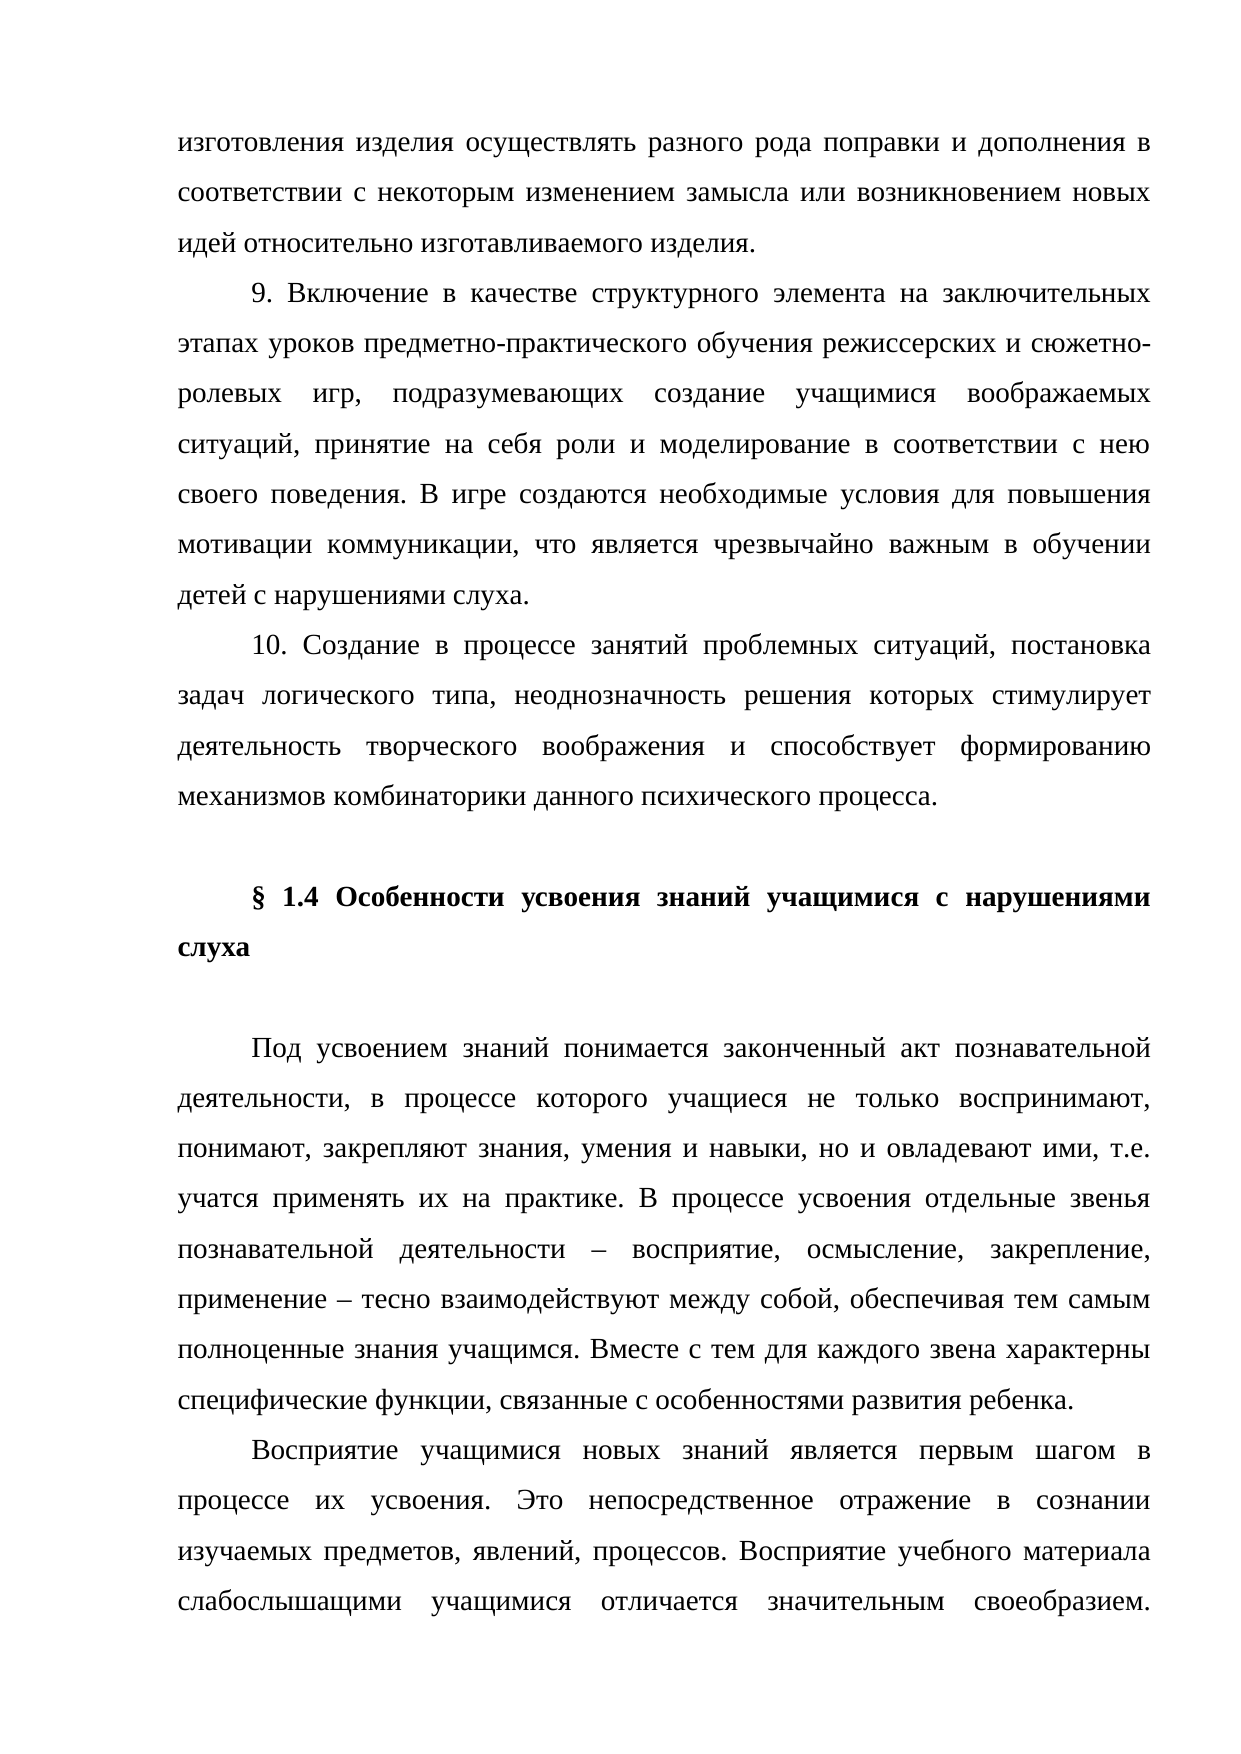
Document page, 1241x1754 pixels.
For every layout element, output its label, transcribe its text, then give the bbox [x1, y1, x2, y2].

subtitle § 1.4 Особенности усвоения знаний учащимися с нарушениями слуха [177, 879, 1152, 963]
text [177, 124, 1152, 258]
text 10. Создание в процессе занятий проблемных ситуаций, постановка задач логического типа, неоднозначность решения которых стимулирует деятельность творческого воображения и способствует формированию механизмов комбинаторики данного психического процесса. [177, 627, 1152, 812]
text 9. Включение в качестве структурного элемента на заключительных этапах уроков предметно-практического обучения режиссерских и сюжетно-ролевых игр, подразумевающих создание учащимися воображаемых ситуаций, принятие на себя роли и моделирование в соответствии с нею своего поведения. В игре создаются необходимые условия для повышения мотивации коммуникации, что является чрезвычайно важным в обучении детей с нарушениями слуха. [177, 275, 1152, 610]
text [177, 1432, 1152, 1617]
text Под усвоением знаний понимается законченный акт познавательной деятельности, в процессе которого учащиеся не только воспринимают, понимают, закрепляют знания, умения и навыки, но и овладевают ими, т.е. учатся применять их на практике. В процессе усвоения отдельные звенья познавательной деятельности – восприятие, осмысление, закрепление, применение – тесно взаимодействуют между собой, обеспечивая тем самым полноценные знания учащимся. Вместе с тем для каждого звена характерны специфические функции, связанные с особенностями развития ребенка. [177, 1030, 1152, 1415]
